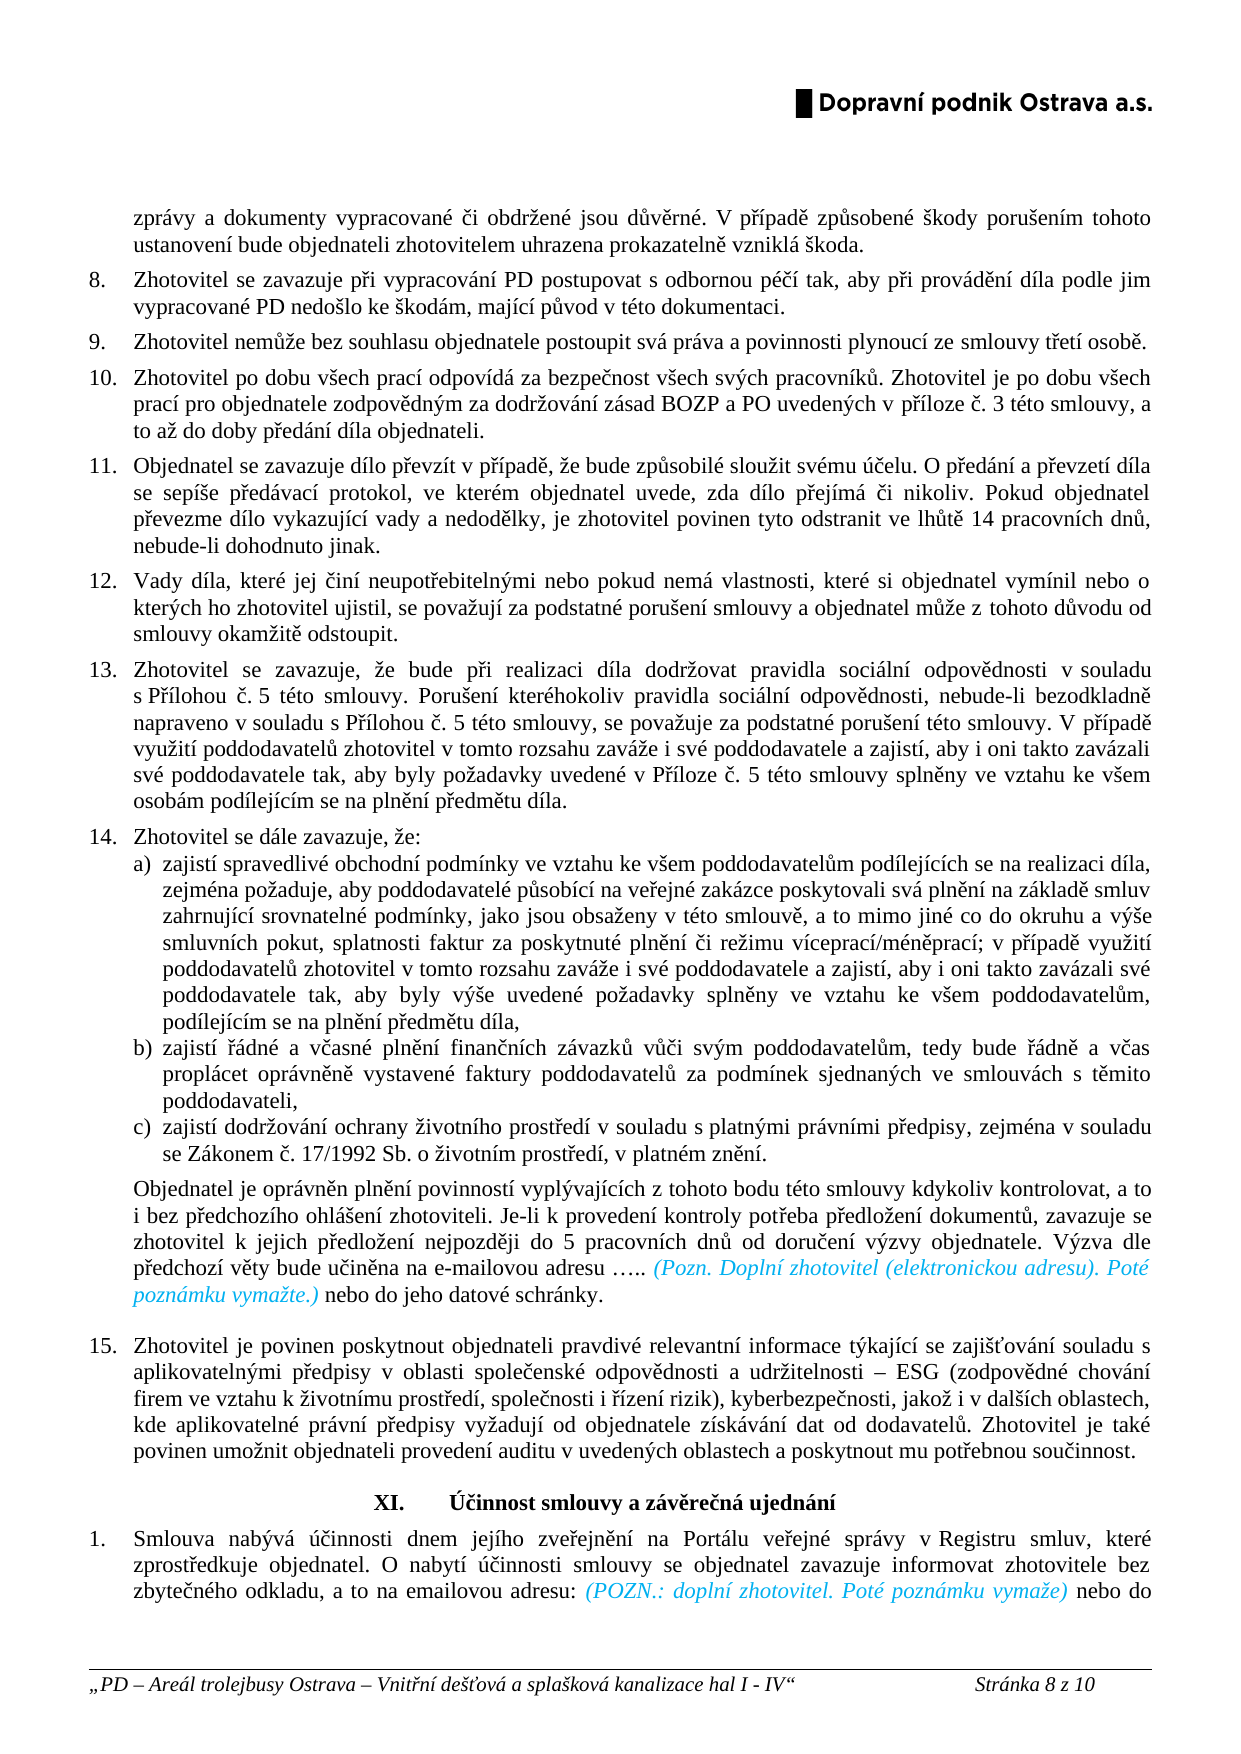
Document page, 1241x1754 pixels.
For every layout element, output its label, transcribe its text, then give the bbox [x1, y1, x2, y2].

text Objednatel je oprávněn plnění povinností vyplývajících z tohoto bodu této smlouvy kdykoliv kontrolovat, a to i bez předchozího ohlášení zhotoviteli. Je-li k provedení kontroly potřeba předložení dokumentů, zavazuje se zhotovitel k jejich předložení nejpozději do 5 pracovních dnů od doručení výzvy objednatele. Výzva dle předchozí věty bude učiněna na e-mailovou adresu ….. (Pozn. Doplní zhotovitel (elektronickou adresu). Poté poznámku vymažte.) nebo do jeho datové schránky. [133, 1175, 1152, 1307]
list zajistí řádné a včasné plnění finančních závazků vůči svým poddodavatelům, tedy bude řádně a včas proplácet oprávněně vystavené faktury poddodavatelů za podmínek sjednaných ve smlouvách s těmito poddodavateli, [133, 1034, 1152, 1113]
list Účinnost smlouvy a závěrečná ujednání [89, 1489, 1152, 1515]
picture [795, 89, 1152, 118]
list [89, 204, 1152, 257]
list Zhotovitel nemůže bez souhlasu objednatele postoupit svá práva a povinnosti plynoucí ze smlouvy třetí osobě. [89, 328, 1152, 355]
list zajistí spravedlivé obchodní podmínky ve vztahu ke všem poddodavatelům podílejících se na realizaci díla, zejména požaduje, aby poddodavatelé působící na veřejné zakázce poskytovali svá plnění na základě smluv zahrnující srovnatelné podmínky, jako jsou obsaženy v této smlouvě, a to mimo jiné co do okruhu a výše smluvních pokut, splatnosti faktur za poskytnuté plnění či režimu víceprací/méněprací; v případě využití poddodavatelů zhotovitel v tomto rozsahu zaváže i své poddodavatele a zajistí, aby i oni takto zavázali své poddodavatele tak, aby byly výše uvedené požadavky splněny ve vztahu ke všem poddodavatelům, podílejícím se na plnění předmětu díla, [133, 850, 1152, 1034]
list Zhotovitel po dobu všech prací odpovídá za bezpečnost všech svých pracovníků. Zhotovitel je po dobu všech prací pro objednatele zodpovědným za dodržování zásad BOZP a PO uvedených v příloze č. 3 této smlouvy, a to až do doby předání díla objednateli. [89, 364, 1152, 443]
list Zhotovitel se zavazuje, že bude při realizaci díla dodržovat pravidla sociální odpovědnosti v souladu s Přílohou č. 5 této smlouvy. Porušení kteréhokoliv pravidla sociální odpovědnosti, nebude-li bezodkladně napraveno v souladu s Přílohou č. 5 této smlouvy, se považuje za podstatné porušení této smlouvy. V případě využití poddodavatelů zhotovitel v tomto rozsahu zaváže i své poddodavatele a zajistí, aby i oni takto zavázali své poddodavatele tak, aby byly požadavky uvedené v Příloze č. 5 této smlouvy splněny ve vztahu ke všem osobám podílejícím se na plnění předmětu díla. [89, 656, 1152, 814]
list Zhotovitel se zavazuje při vypracování PD postupovat s odbornou péčí tak, aby při provádění díla podle jim vypracované PD nedošlo ke škodám, mající původ v této dokumentaci. [89, 266, 1152, 319]
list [89, 1524, 1152, 1604]
list Vady díla, které jej činí neupotřebitelnými nebo pokud nemá vlastnosti, které si objednatel vymínil nebo o kterých ho zhotovitel ujistil, se považují za podstatné porušení smlouvy a objednatel může z tohoto důvodu od smlouvy okamžitě odstoupit. [89, 567, 1152, 646]
list Objednatel se zavazuje dílo převzít v případě, že bude způsobilé sloužit svému účelu. O předání a převzetí díla se sepíše předávací protokol, ve kterém objednatel uvede, zda dílo přejímá či nikoliv. Pokud objednatel převezme dílo vykazující vady a nedodělky, je zhotovitel povinen tyto odstranit ve lhůtě 14 pracovních dnů, nebude-li dohodnuto jinak. [89, 453, 1152, 558]
list zajistí dodržování ochrany životního prostředí v souladu s platnými právními předpisy, zejména v souladu se Zákonem č. 17/1992 Sb. o životním prostředí, v platném znění. [133, 1113, 1152, 1166]
list Zhotovitel je povinen poskytnout objednateli pravdivé relevantní informace týkající se zajišťování souladu s aplikovatelnými předpisy v oblasti společenské odpovědnosti a udržitelnosti – ESG (zodpovědné chování firem ve vztahu k životnímu prostředí, společnosti i řízení rizik), kyberbezpečnosti, jakož i v dalších oblastech, kde aplikovatelné právní předpisy vyžadují od objednatele získávání dat od dodavatelů. Zhotovitel je také povinen umožnit objednateli provedení auditu v uvedených oblastech a poskytnout mu potřebnou součinnost. [89, 1332, 1152, 1464]
list Zhotovitel se dále zavazuje, že: [89, 823, 1152, 850]
